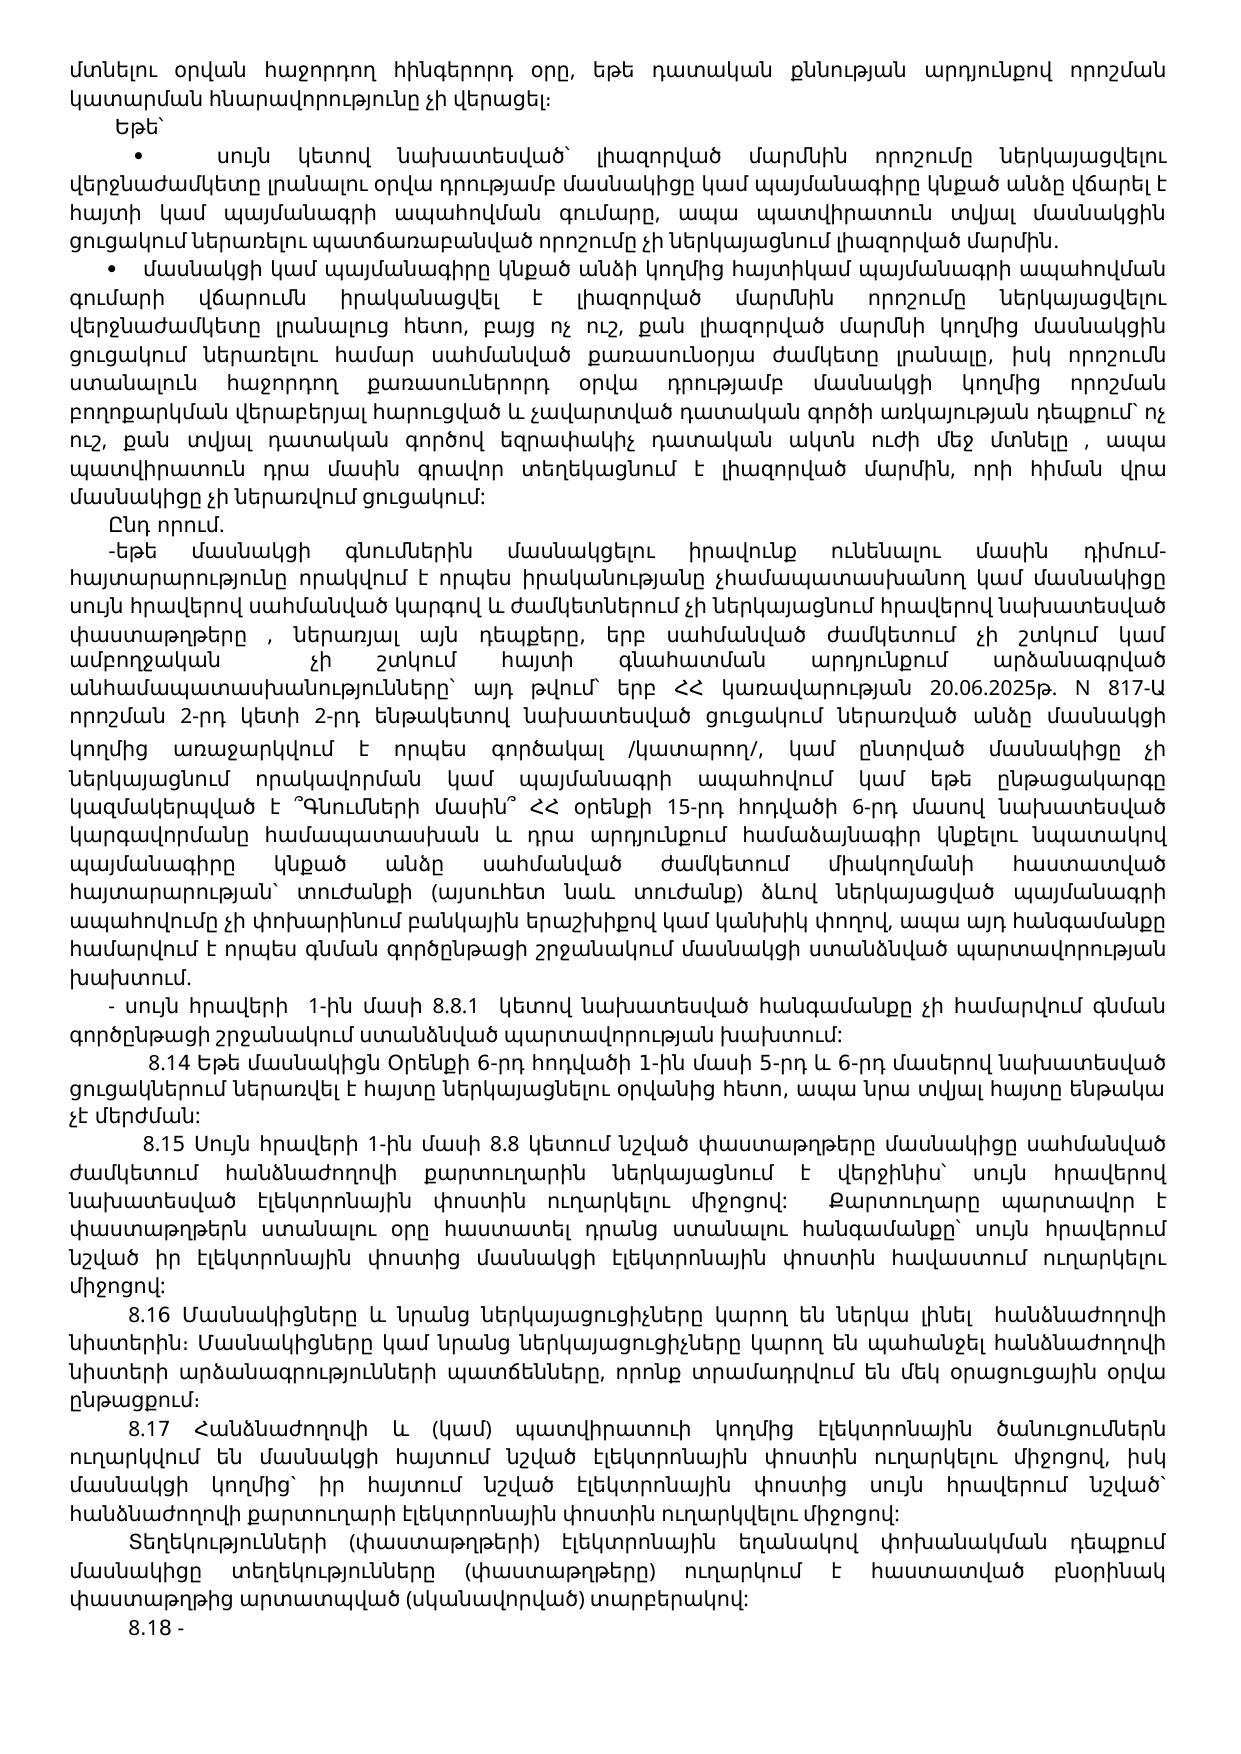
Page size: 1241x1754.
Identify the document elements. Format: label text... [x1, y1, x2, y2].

text -եթե մասնակցի գնումներին մասնակցելու իրավունք ունենալու մասին դիմում-հայտարարությունը որակվում է որպես իրականությանը չհամապատասխանող կամ մասնակիցը սույն հրավերով սահմանված կարգով և ժամկետներում չի ներկայացնում հրավերով նախատեսված փաստաթղթերը , ներառյալ այն դեպքերը, երբ սահմանված ժամկետում չի շտկում կամ ամբողջական չի շտկում հայտի գնահատման արդյունքում արձանագրված անհամապատասխանությունները՝ այդ թվում՝ երբ ՀՀ կառավարության 20.06.2025թ. N 817-Ա որոշման 2-րդ կետի 2-րդ ենթակետով նախատեսված ցուցակում ներառված անձը մասնակցի կողմից առաջարկվում է որպես գործակալ /կատարող/, կամ ընտրված մասնակիցը չի ներկայացնում որակավորման կամ պայմանագրի ապահովում կամ եթե ընթացակարգը կազմակերպված է ՞Գնումների մասին՞ ՀՀ օրենքի 15-րդ հոդվածի 6-րդ մասով նախատեսված կարգավորմանը համապատասխան և դրա արդյունքում համաձայնագիր կնքելու նպատակով պայմանագիրը կնքած անձը սահմանված ժամկետում միակողմանի հաստատված հայտարարության` տուժանքի (այսուհետ նաև տուժանք) ձևով ներկայացված պայմանագրի ապահովումը չի փոխարինում բանկային երաշխիքով կամ կանխիկ փողով, ապա այդ հանգամանքը համարվում է որպես գնման գործընթացի շրջանակում մասնակցի ստանձնված պարտավորության խախտում. [69, 539, 1167, 991]
list սույն կետով նախատեսված՝ լիազորված մարմնին որոշումը ներկայացվելու վերջնաժամկետը լրանալու օրվա դրությամբ մասնակիցը կամ պայմանագիրը կնքած անձը վճարել է հայտի կամ պայմանագրի ապահովման գումարը, ապա պատվիրատուն տվյալ մասնակցին ցուցակում ներառելու պատճառաբանված որոշումը չի ներկայացնում լիազորված մարմին. [69, 141, 1167, 254]
text 8.18 - [69, 1613, 1167, 1641]
text 8.17 Հանձնաժողովի և (կամ) պատվիրատուի կողմից էլեկտրոնային ծանուցումներն ուղարկվում են մասնակցի հայտում նշված էլեկտրոնային փոստին ուղարկելու միջոցով, իսկ մասնակցի կողմից` իր հայտում նշված էլեկտրոնային փոստից սույն հրավերում նշված` հանձնաժողովի քարտուղարի էլեկտրոնային փոստին ուղարկվելու միջոցով: [69, 1414, 1167, 1527]
text Տեղեկությունների (փաստաթղթերի) էլեկտրոնային եղանակով փոխանակման դեպքում մասնակիցը տեղեկությունները (փաստաթղթերը) ուղարկում է հաստատված բնօրինակ փաստաթղթից արտատպված (սկանավորված) տարբերակով: [69, 1527, 1167, 1613]
text 8.16 Մասնակիցները և նրանց ներկայացուցիչները կարող են ներկա լինել հանձնաժողովի նիստերին։ Մասնակիցները կամ նրանց ներկայացուցիչները կարող են պահանջել հանձնաժողովի նիստերի արձանագրությունների պատճենները, որոնք տրամադրվում են մեկ օրացուցային օրվա ընթացքում։ [69, 1300, 1167, 1414]
text - սույն հրավերի 1-ին մասի 8.8.1 կետով նախատեսված հանգամանքը չի համարվում գնման գործընթացի շրջանակում ստանձնված պարտավորության խախտում: [69, 991, 1167, 1048]
text Ընդ որում. [69, 511, 1167, 539]
text 8.15 Սույն հրավերի 1-ին մասի 8.8 կետում նշված փաստաթղթերը մասնակիցը սահմանված ժամկետում հանձնաժողովի քարտուղարին ներկայացնում է վերջինիս՝ սույն հրավերով նախատեսված էլեկտրոնային փոստին ուղարկելու միջոցով: Քարտուղարը պարտավոր է փաստաթղթերն ստանալու օրը հաստատել դրանց ստանալու հանգամանքը՝ սույն հրավերում նշված իր էլեկտրոնային փոստից մասնակցի էլեկտրոնային փոստին հավաստում ուղարկելու միջոցով: [69, 1129, 1167, 1300]
text 8.14 Եթե մասնակիցն Օրենքի 6-րդ հոդվածի 1-ին մասի 5-րդ և 6-րդ մասերով նախատեսված ցուցակներում ներառվել է հայտը ներկայացնելու օրվանից հետո, ապա նրա տվյալ հայտը ենթակա չէ մերժման: [69, 1048, 1167, 1129]
text Եթե՝ [69, 112, 1167, 141]
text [69, 56, 1167, 112]
list մասնակցի կամ պայմանագիրը կնքած անձի կողմից հայտիկամ պայմանագրի ապահովման գումարի վճարումն իրականացվել է լիազորված մարմնին որոշումը ներկայացվելու վերջնաժամկետը լրանալուց հետո, բայց ոչ ուշ, քան լիազորված մարմնի կողմից մասնակցին ցուցակում ներառելու համար սահմանված քառասունօրյա ժամկետը լրանալը, իսկ որոշումն ստանալուն հաջորդող քառասուներորդ օրվա դրությամբ մասնակցի կողմից որոշման բողոքարկման վերաբերյալ հարուցված և չավարտված դատական գործի առկայության դեպքում` ոչ ուշ, քան տվյալ դատական գործով եզրափակիչ դատական ակտն ուժի մեջ մտնելը , ապա պատվիրատուն դրա մասին գրավոր տեղեկացնում է լիազորված մարմին, որի հիման վրա մասնակիցը չի ներառվում ցուցակում: [69, 254, 1167, 511]
